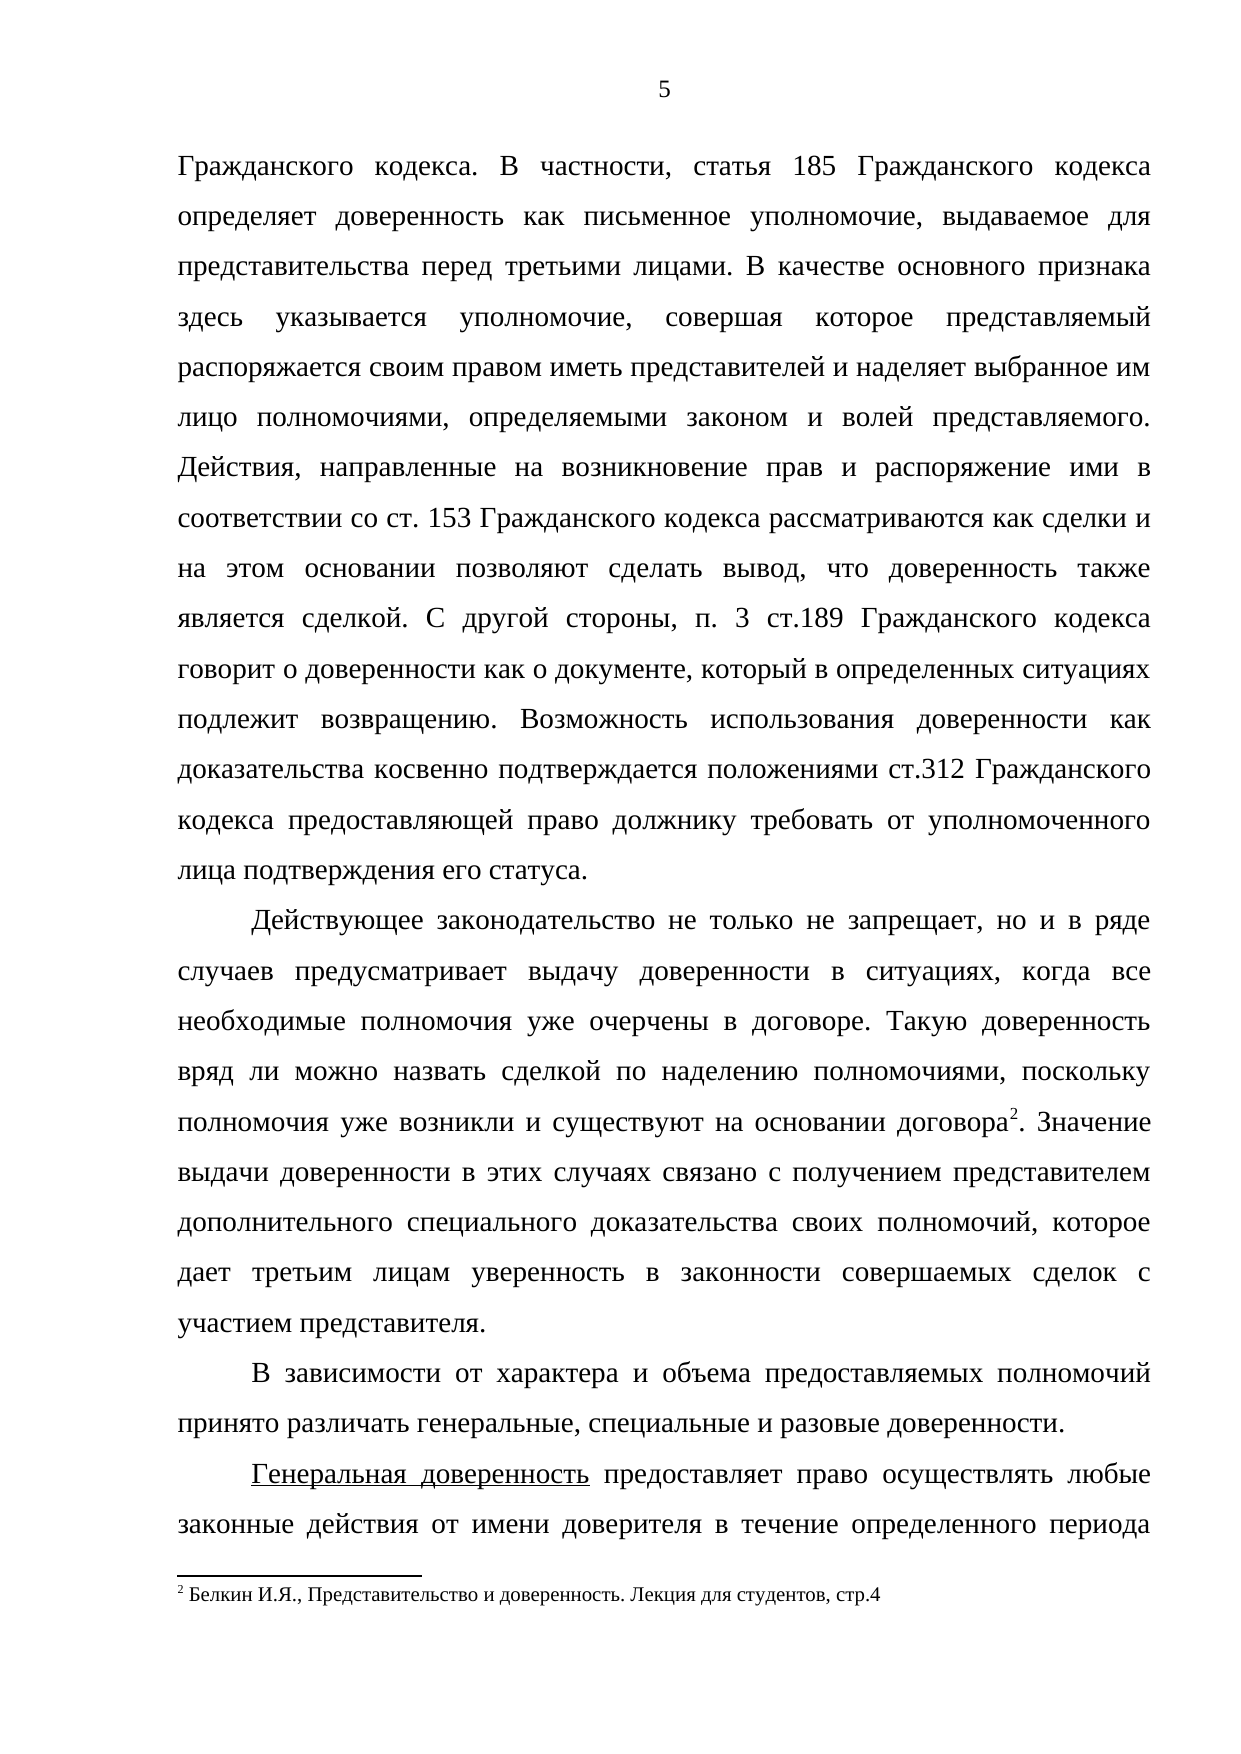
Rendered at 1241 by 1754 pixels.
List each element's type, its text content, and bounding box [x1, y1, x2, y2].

text В зависимости от характера и объема предоставляемых полномочий принято различать генеральные, специальные и разовые доверенности. [177, 1355, 1152, 1439]
text Действующее законодательство не только не запрещает, но и в ряде случаев предусматривает выдачу доверенности в ситуациях, когда все необходимые полномочия уже очерчены в договоре. Такую доверенность вряд ли можно назвать сделкой по наделению полномочиями, поскольку полномочия уже возникли и существуют на основании договора. Значение выдачи доверенности в этих случаях связано с получением представителем дополнительного специального доказательства своих полномочий, которое дает третьим лицам уверенность в законности совершаемых сделок с участием представителя. [177, 902, 1152, 1338]
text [177, 1456, 1152, 1540]
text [177, 148, 1152, 886]
